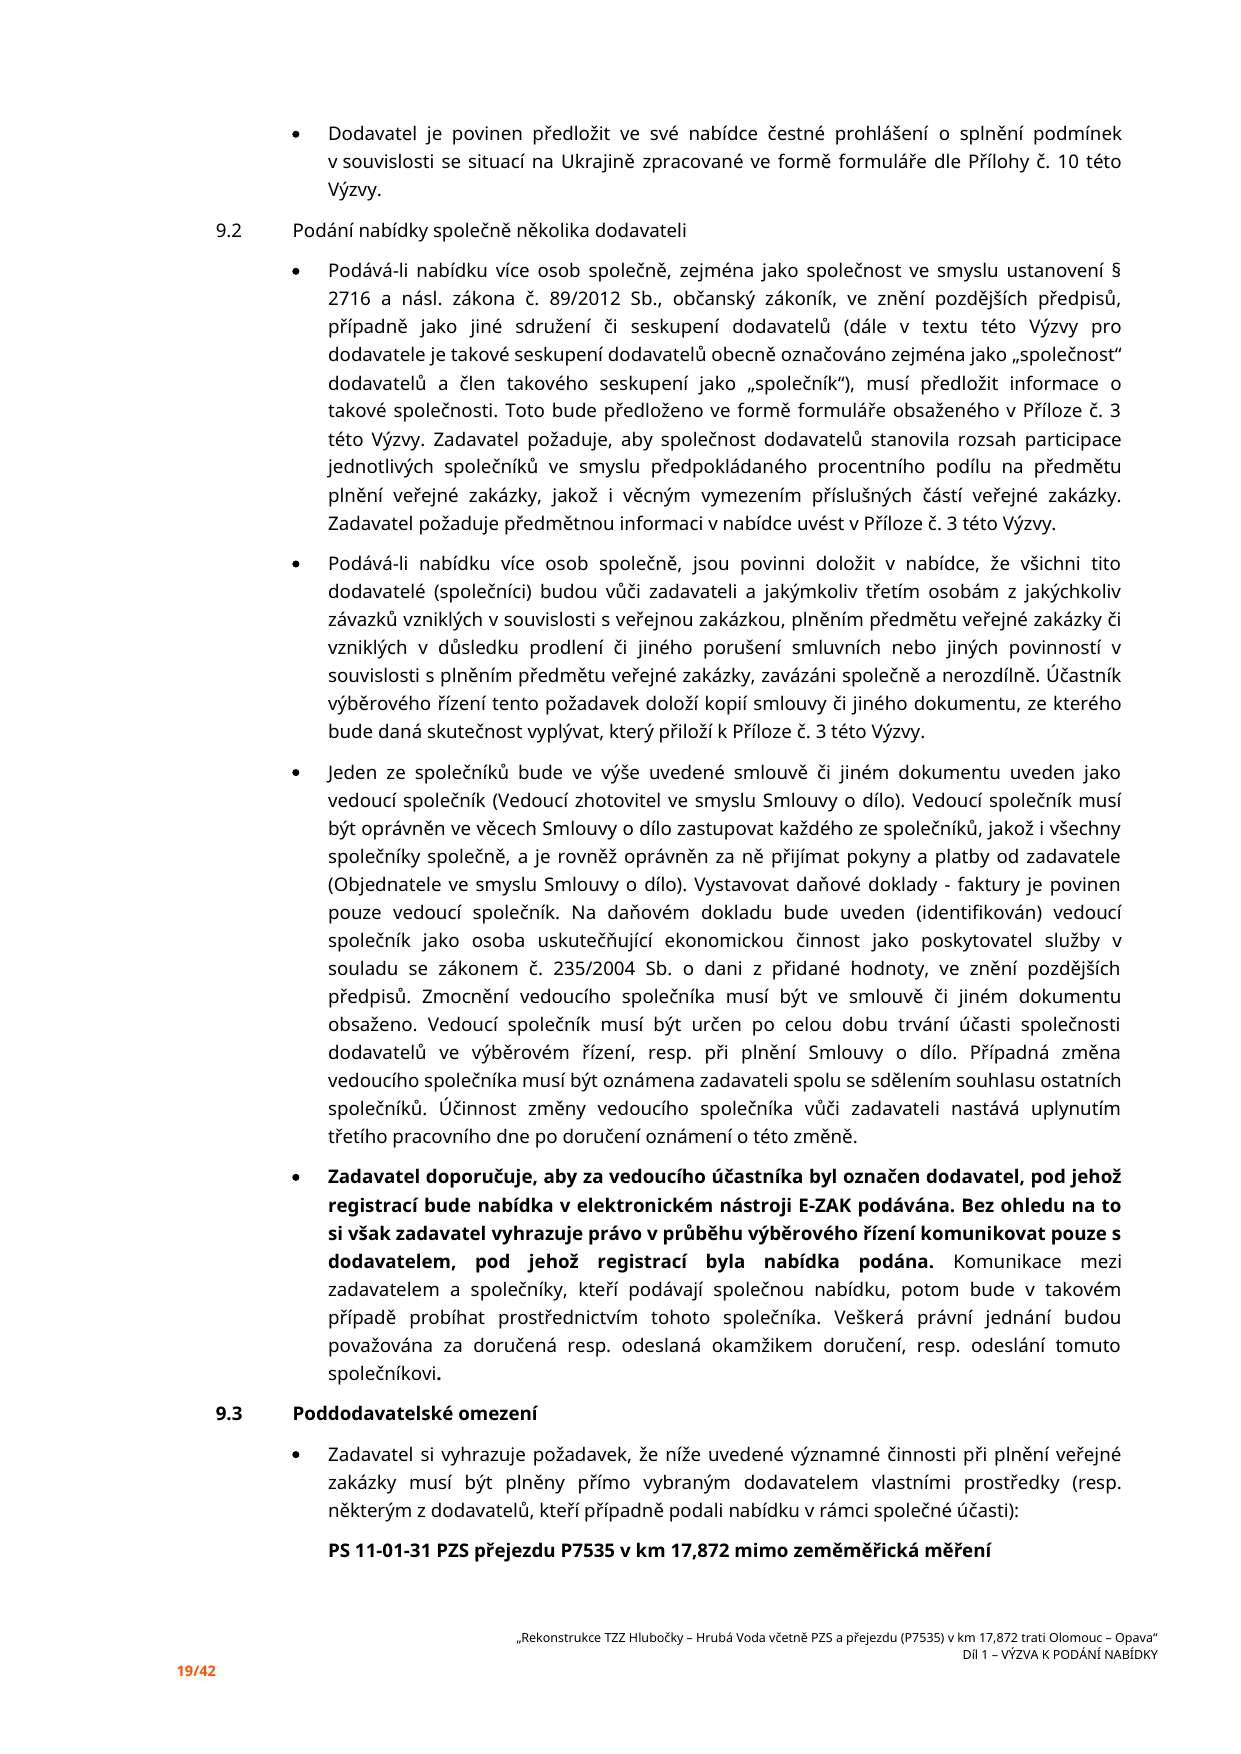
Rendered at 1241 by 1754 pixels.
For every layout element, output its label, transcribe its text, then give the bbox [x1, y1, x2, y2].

text Jeden ze společníků bude ve výše uvedené smlouvě či jiném dokumentu uveden jako vedoucí společník (Vedoucí zhotovitel ve smyslu Smlouvy o dílo). Vedoucí společník musí být oprávněn ve věcech Smlouvy o dílo zastupovat každého ze společníků, jakož i všechny společníky společně, a je rovněž oprávněn za ně přijímat pokyny a platby od zadavatele (Objednatele ve smyslu Smlouvy o dílo). Vystavovat daňové doklady - faktury je povinen pouze vedoucí společník. Na daňovém dokladu bude uveden (identifikován) vedoucí společník jako osoba uskutečňující ekonomickou činnost jako poskytovatel služby v souladu se zákonem č. 235/2004 Sb. o dani z přidané hodnoty, ve znění pozdějších předpisů. Zmocnění vedoucího společníka musí být ve smlouvě či jiném dokumentu obsaženo. Vedoucí společník musí být určen po celou dobu trvání účasti společnosti dodavatelů ve výběrovém řízení, resp. při plnění Smlouvy o dílo. Případná změna vedoucího společníka musí být oznámena zadavateli spolu se sdělením souhlasu ostatních společníků. Účinnost změny vedoucího společníka vůči zadavateli nastává uplynutím třetího pracovního dne po doručení oznámení o této změně. [292, 759, 1122, 1149]
text Zadavatel doporučuje, aby za vedoucího účastníka byl označen dodavatel, pod jehož registrací bude nabídka v elektronickém nástroji E-ZAK podávána. Bez ohledu na to si však zadavatel vyhrazuje právo v průběhu výběrového řízení komunikovat pouze s dodavatelem, pod jehož registrací byla nabídka podána. Komunikace mezi zadavatelem a společníky, kteří podávají společnou nabídku, potom bude v takovém případě probíhat prostřednictvím tohoto společníka. Veškerá právní jednání budou považována za doručená resp. odeslaná okamžikem doručení, resp. odeslání tomuto společníkovi. [292, 1164, 1122, 1386]
text Podává-li nabídku více osob společně, jsou povinni doložit v nabídce, že všichni tito dodavatelé (společníci) budou vůči zadavateli a jakýmkoliv třetím osobám z jakýchkoliv závazků vzniklých v souvislosti s veřejnou zakázkou, plněním předmětu veřejné zakázky či vzniklých v důsledku prodlení či jiného porušení smluvních nebo jiných povinností v souvislosti s plněním předmětu veřejné zakázky, zavázáni společně a nerozdílně. Účastník výběrového řízení tento požadavek doloží kopií smlouvy či jiného dokumentu, ze kterého bude daná skutečnost vyplývat, který přiloží k Příloze č. 3 této Výzvy. [292, 550, 1122, 744]
text Zadavatel si vyhrazuje požadavek, že níže uvedené významné činnosti při plnění veřejné zakázky musí být plněny přímo vybraným dodavatelem vlastními prostředky (resp. některým z dodavatelů, kteří případně podali nabídku v rámci společné účasti): [292, 1441, 1122, 1523]
text Poddodavatelské omezení [216, 1401, 1122, 1426]
text Dodavatel je povinen předložit ve své nabídce čestné prohlášení o splnění podmínek v souvislosti se situací na Ukrajině zpracované ve formě formuláře dle Přílohy č. 10 této Výzvy. [292, 121, 1122, 202]
text Podává-li nabídku více osob společně, zejména jako společnost ve smyslu ustanovení § 2716 a násl. zákona č. 89/2012 Sb., občanský zákoník, ve znění pozdějších předpisů, případně jako jiné sdružení či seskupení dodavatelů (dále v textu této Výzvy pro dodavatele je takové seskupení dodavatelů obecně označováno zejména jako „společnost“ dodavatelů a člen takového seskupení jako „společník“), musí předložit informace o takové společnosti. Toto bude předloženo ve formě formuláře obsaženého v Příloze č. 3 této Výzvy. Zadavatel požaduje, aby společnost dodavatelů stanovila rozsah participace jednotlivých společníků ve smyslu předpokládaného procentního podílu na předmětu plnění veřejné zakázky, jakož i věcným vymezením příslušných částí veřejné zakázky. Zadavatel požaduje předmětnou informaci v nabídce uvést v Příloze č. 3 této Výzvy. [292, 258, 1122, 535]
list PS 11-01-31 PZS přejezdu P7535 v km 17,872 mimo zeměměřická měření [328, 1538, 1122, 1563]
text Podání nabídky společně několika dodavateli [216, 217, 1122, 243]
